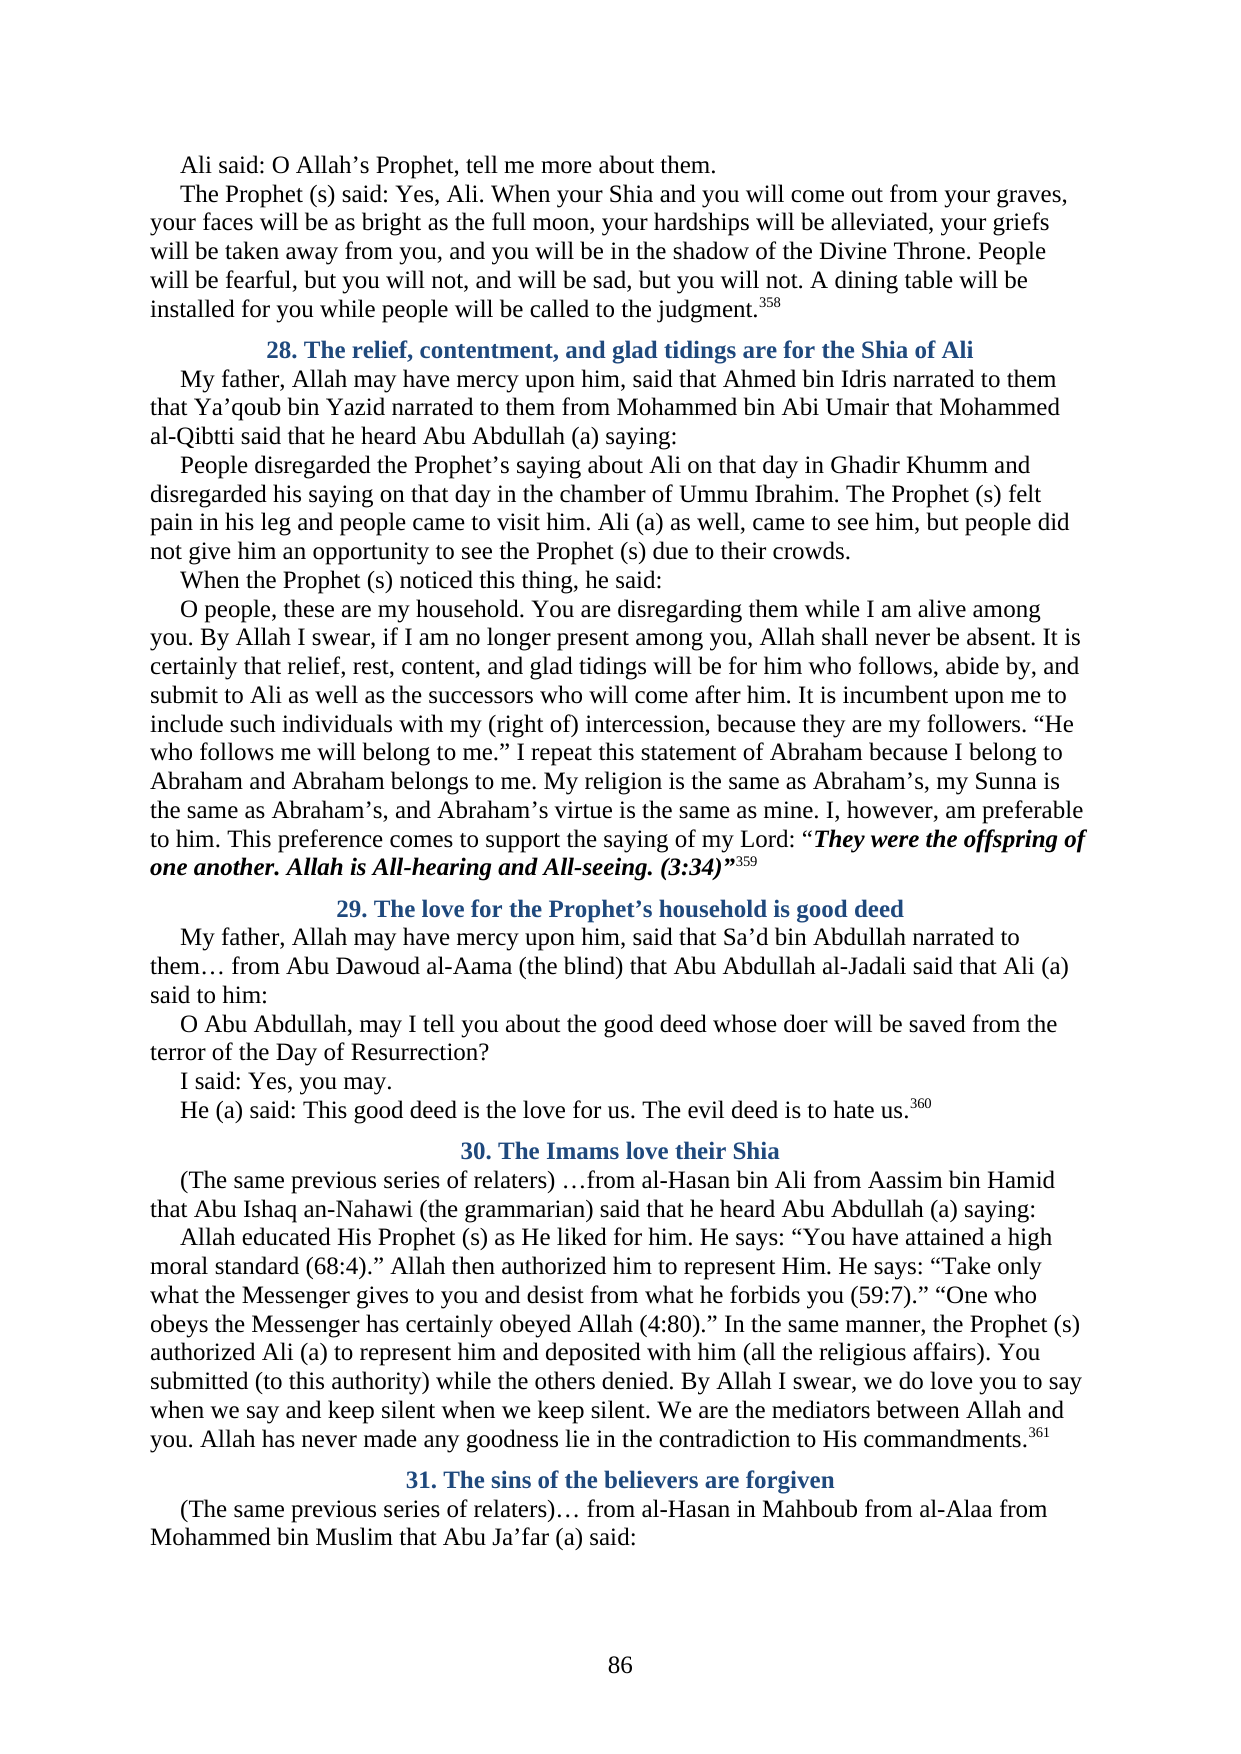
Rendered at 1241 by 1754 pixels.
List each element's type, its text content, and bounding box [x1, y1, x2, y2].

text My father, Allah may have mercy upon him, said that Sa’d bin Abdullah narrated to them… from Abu Dawoud al-Aama (the blind) that Abu Abdullah al-Jadali said that Ali (a) said to him: [150, 922, 1090, 1009]
text I said: Yes, you may. [150, 1066, 1090, 1095]
text Allah educated His Prophet (s) as He liked for him. He says: “You have attained a high moral standard (68:4).” Allah then authorized him to represent Him. He says: “Take only what the Messenger gives to you and desist from what he forbids you (59:7).” “One who obeys the Messenger has certainly obeyed Allah (4:80).” In the same manner, the Prophet (s) authorized Ali (a) to represent him and deposited with him (all the religious affairs). You submitted (to this authority) while the others denied. By Allah I swear, we do love you to say when we say and keep silent when we keep silent. We are the mediators between Allah and you. Allah has never made any goodness lie in the contradiction to His commandments. [150, 1222, 1090, 1452]
text Ali said: O Allah’s Prophet, tell me more about them. [150, 150, 1090, 179]
text He (a) said: This good deed is the love for us. The evil deed is to hate us. [150, 1095, 1090, 1124]
text (The same previous series of relaters) …from al-Hasan bin Ali from Aassim bin Hamid that Abu Ishaq an-Nahawi (the grammarian) said that he heard Abu Abdullah (a) saying: [150, 1165, 1090, 1222]
subtitle 28. The relief, contentment, and glad tidings are for the Shia of Ali [150, 335, 1090, 364]
text The Prophet (s) said: Yes, Ali. When your Shia and you will come out from your graves, your faces will be as bright as the full moon, your hardships will be alleviated, your griefs will be taken away from you, and you will be in the shadow of the Divine Throne. People will be fearful, but you will not, and will be sad, but you will not. A dining table will be installed for you while people will be called to the judgment. [150, 179, 1090, 322]
text O Abu Abdullah, may I tell you about the good deed whose doer will be saved from the terror of the Day of Resurrection? [150, 1009, 1090, 1066]
subtitle 30. The Imams love their Shia [150, 1136, 1090, 1165]
subtitle 29. The love for the Prophet’s household is good deed [150, 894, 1090, 922]
text When the Prophet (s) noticed this thing, he said: [150, 565, 1090, 594]
text O people, these are my household. You are disregarding them while I am alive among you. By Allah I swear, if I am no longer present among you, Allah shall never be absent. It is certainly that relief, rest, content, and glad tidings will be for him who follows, abide by, and submit to Ali as well as the successors who will come after him. It is incumbent upon me to include such individuals with my (right of) intercession, because they are my followers. “He who follows me will belong to me.” I repeat this statement of Abraham because I belong to Abraham and Abraham belongs to me. My religion is the same as Abraham’s, my Sunna is the same as Abraham’s, and Abraham’s virtue is the same as mine. I, however, am preferable to him. This preference comes to support the saying of my Lord: “They were the offspring of one another. Allah is All-hearing and All-seeing. (3:34)” [150, 594, 1090, 881]
text (The same previous series of relaters)… from al-Hasan in Mahboub from al-Alaa from Mohammed bin Muslim that Abu Ja’far (a) said: [150, 1494, 1090, 1551]
text My father, Allah may have mercy upon him, said that Ahmed bin Idris narrated to them that Ya’qoub bin Yazid narrated to them from Mohammed bin Abi Umair that Mohammed al-Qibtti said that he heard Abu Abdullah (a) saying: [150, 364, 1090, 450]
text People disregarded the Prophet’s saying about Ali on that day in Ghadir Khumm and disregarded his saying on that day in the chamber of Ummu Ibrahim. The Prophet (s) felt pain in his leg and people came to visit him. Ali (a) as well, came to see him, but people did not give him an opportunity to see the Prophet (s) due to their crowds. [150, 450, 1090, 565]
subtitle 31. The sins of the believers are forgiven [150, 1465, 1090, 1494]
